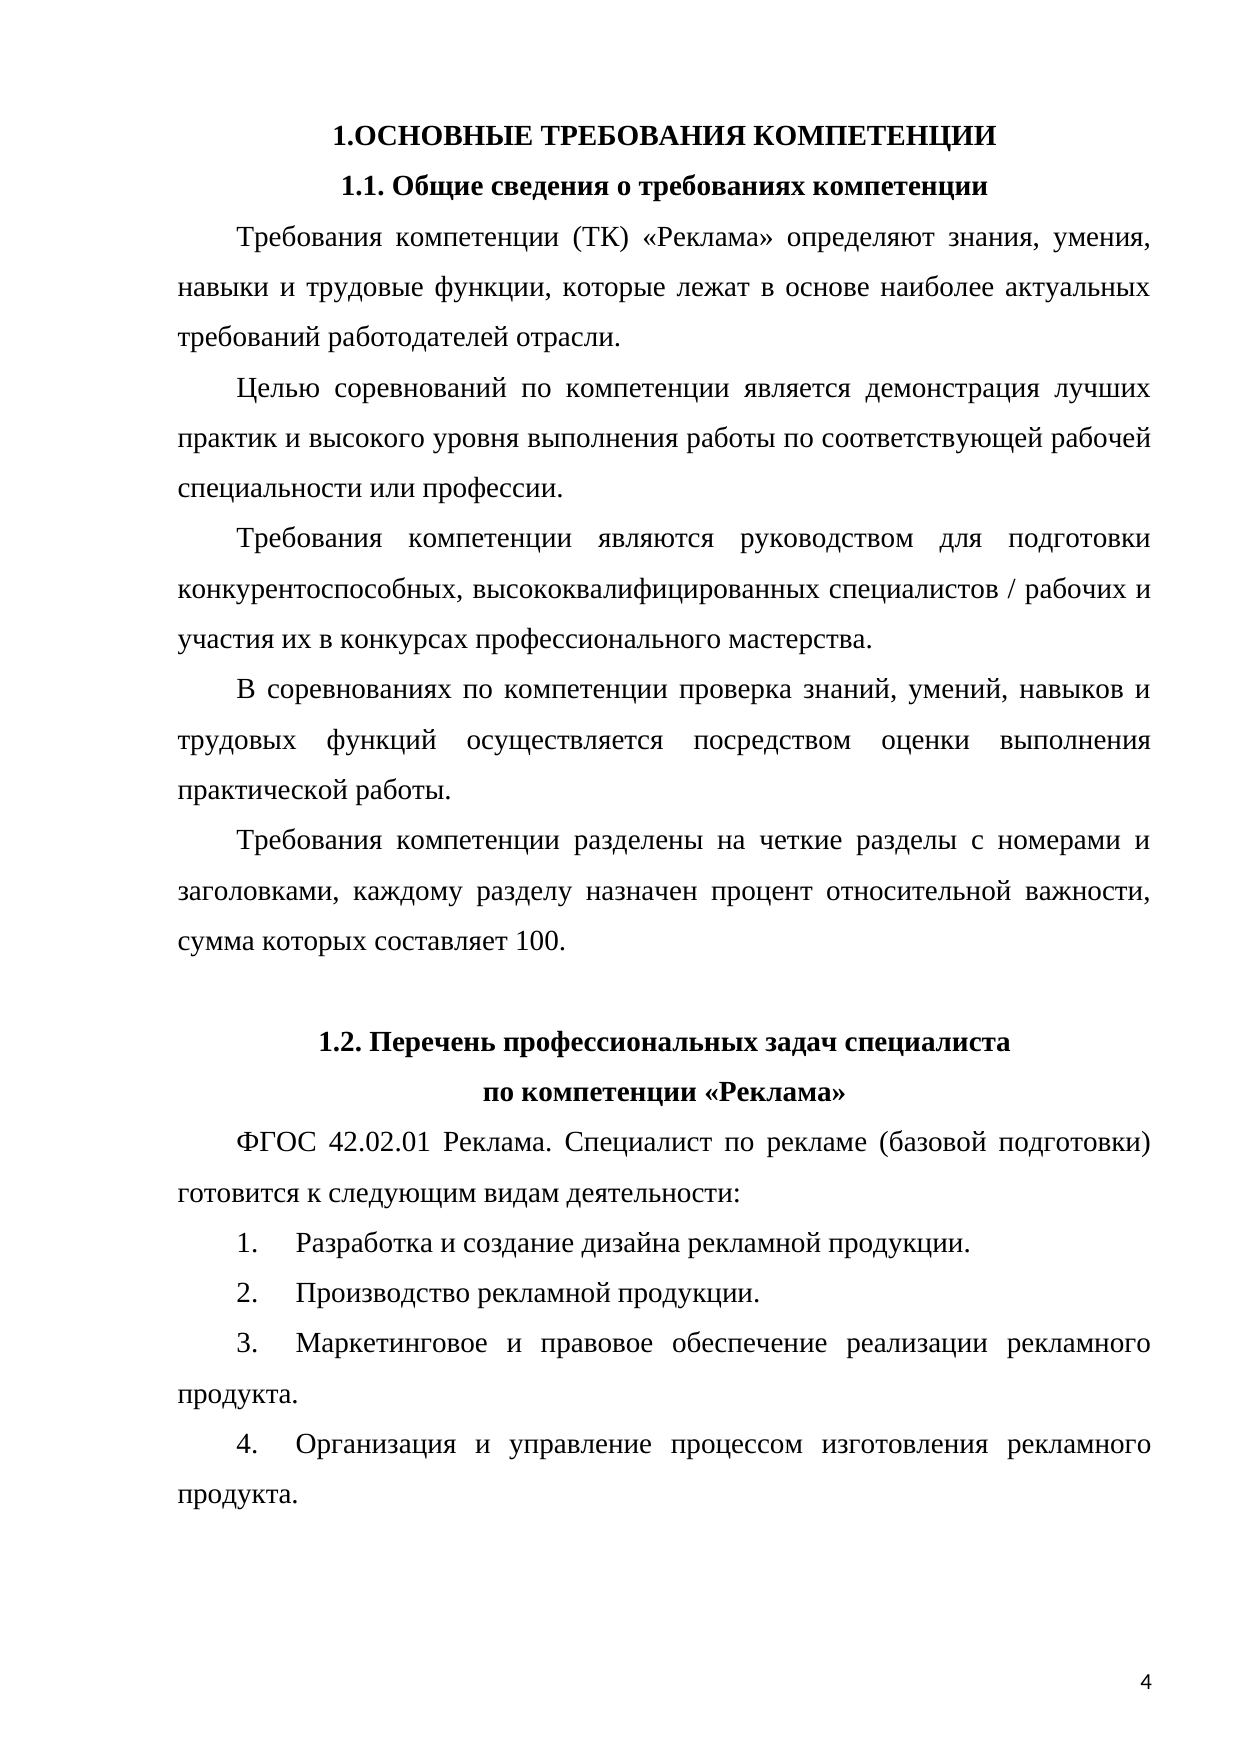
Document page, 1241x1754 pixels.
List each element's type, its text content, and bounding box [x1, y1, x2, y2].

text по компетенции «Реклама» [177, 1074, 1152, 1108]
text Требования компетенции разделены на четкие разделы с номерами и заголовками, каждому разделу назначен процент относительной важности, сумма которых составляет 100. [177, 822, 1152, 957]
text 1.ОСНОВНЫЕ ТРЕБОВАНИЯ КОМПЕТЕНЦИИ [177, 118, 1152, 152]
text 1.2. Перечень профессиональных задач специалиста [177, 1024, 1152, 1057]
list Маркетинговое и правовое обеспечение реализации рекламного продукта. [177, 1326, 1152, 1409]
text 1.1. Общие сведения о требованиях компетенции [177, 168, 1152, 202]
list Разработка и создание дизайна рекламной продукции. [177, 1225, 1152, 1258]
text Целью соревнований по компетенции является демонстрация лучших практик и высокого уровня выполнения работы по соответствующей рабочей специальности или профессии. [177, 370, 1152, 504]
text Требования компетенции (ТК) «Реклама» определяют знания, умения, навыки и трудовые функции, которые лежат в основе наиболее актуальных требований работодателей отрасли. [177, 219, 1152, 353]
text Требования компетенции являются руководством для подготовки конкурентоспособных, высококвалифицированных специалистов / рабочих и участия их в конкурсах профессионального мастерства. [177, 521, 1152, 655]
text В соревнованиях по компетенции проверка знаний, умений, навыков и трудовых функций осуществляется посредством оценки выполнения практической работы. [177, 672, 1152, 806]
list Организация и управление процессом изготовления рекламного продукта. [177, 1426, 1152, 1510]
list Производство рекламной продукции. [177, 1275, 1152, 1309]
text ФГОС 42.02.01 Реклама. Специалист по рекламе (базовой подготовки) готовится к следующим видам деятельности: [177, 1124, 1152, 1208]
